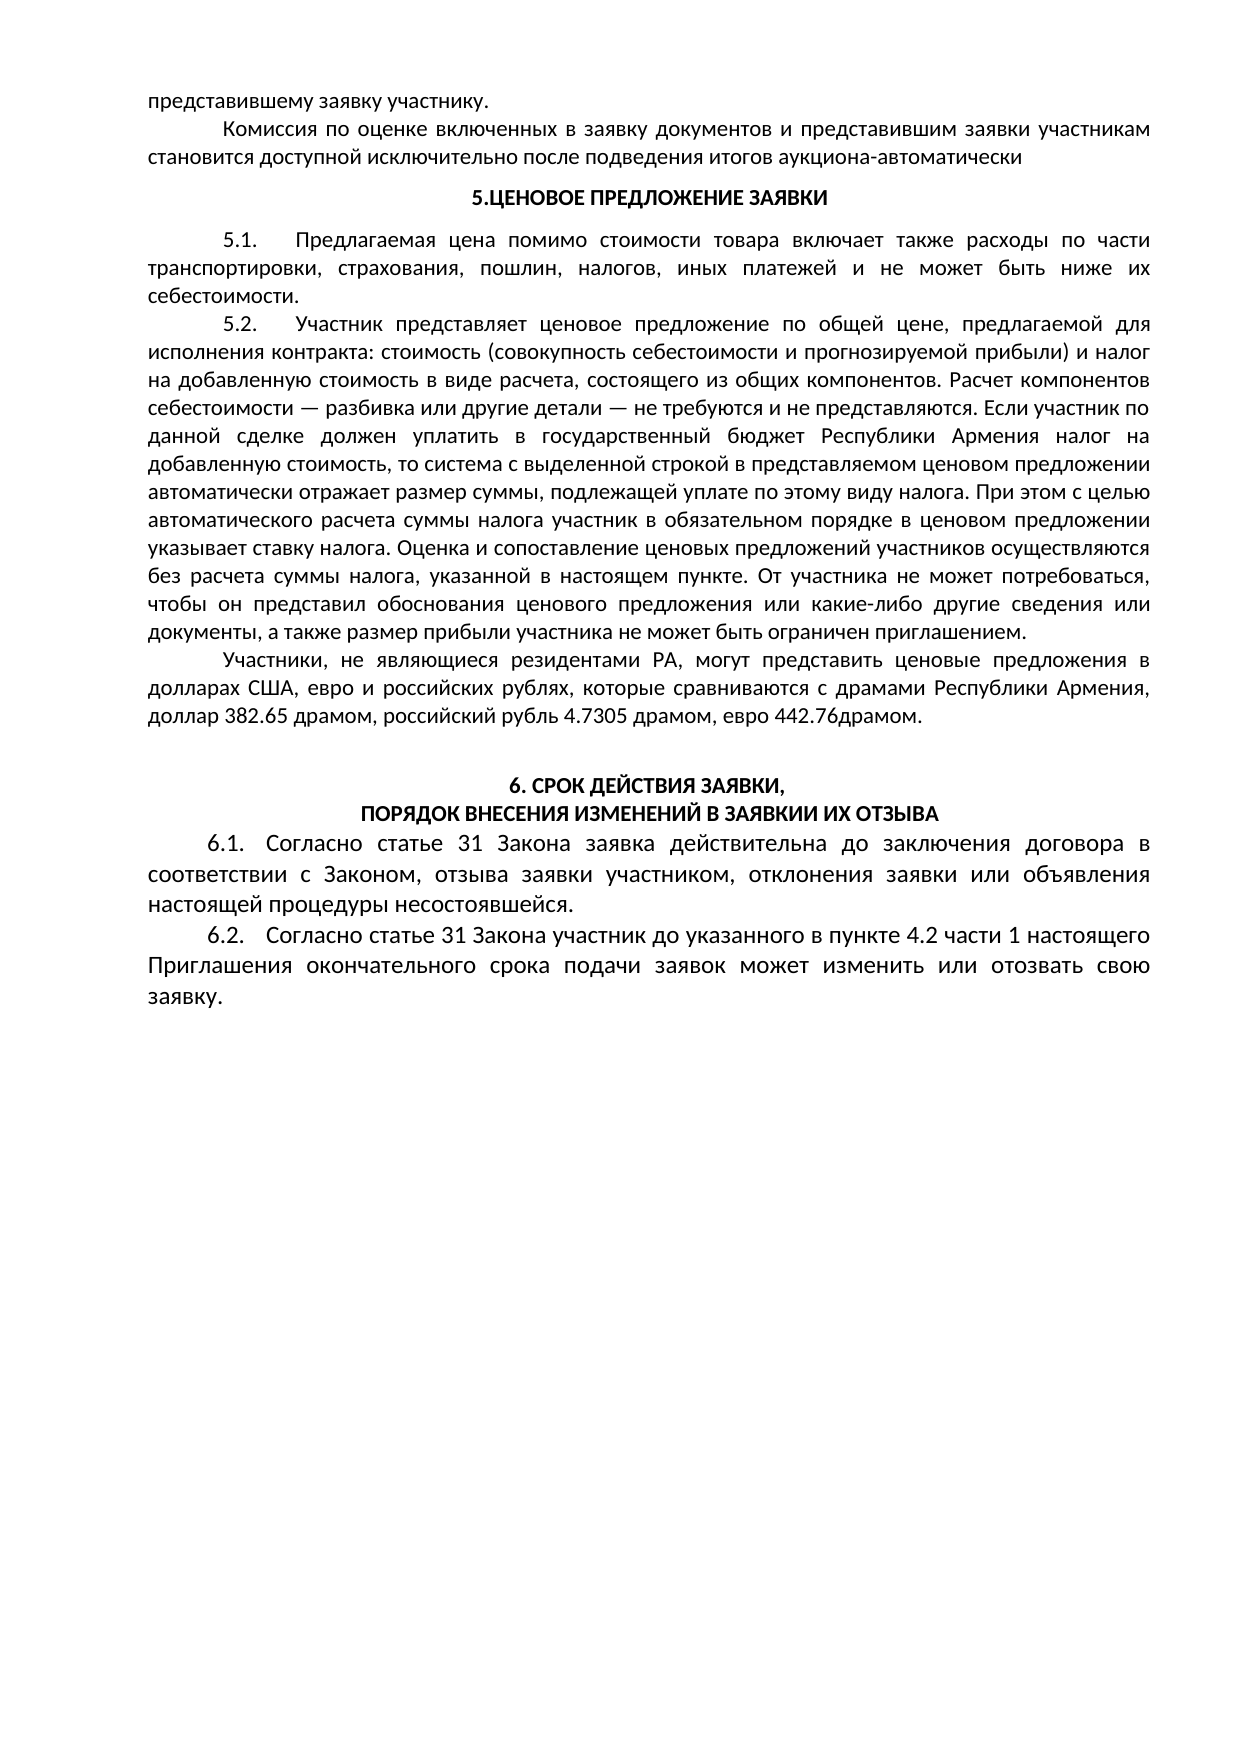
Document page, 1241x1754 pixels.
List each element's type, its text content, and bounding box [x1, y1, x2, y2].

text Комиссия по оценке включенных в заявку документов и представившим заявки участникам становится доступной исключительно после подведения итогов аукциона-автоматически [148, 114, 1152, 171]
text 6. СРОК ДЕЙСТВИЯ ЗАЯВКИ, ПОРЯДОК ВНЕСЕНИЯ ИЗМЕНЕНИЙ В ЗАЯВКИИ ИХ ОТЗЫВА [207, 771, 1093, 827]
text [148, 86, 1152, 114]
text 5.2. Участник представляет ценовое предложение по общей цене, предлагаемой для исполнения контракта: стоимость (совокупность себестоимости и прогнозируемой прибыли) и налог на добавленную стоимость в виде расчета, состоящего из общих компонентов. Расчет компонентов себестоимости — разбивка или другие детали — не требуются и не представляются. Если участник по данной сделке должен уплатить в государственный бюджет Республики Армения налог на добавленную стоимость, то система с выделенной строкой в представляемом ценовом предложении автоматически отражает размер суммы, подлежащей уплате по этому виду налога. При этом с целью автоматического расчета суммы налога участник в обязательном порядке в ценовом предложении указывает ставку налога. Оценка и сопоставление ценовых предложений участников осуществляются без расчета суммы налога, указанной в настоящем пункте. От участника не может потребоваться, чтобы он представил обоснования ценового предложения или какие-либо другие сведения или документы, а также размер прибыли участника не может быть ограничен приглашением. [148, 309, 1152, 645]
text 5.1. Предлагаемая цена помимо стоимости товара включает также расходы по части транспортировки, страхования, пошлин, налогов, иных платежей и не может быть ниже их себестоимости. [148, 225, 1152, 309]
text Участники, не являющиеся резидентами РА, могут представить ценовые предложения в долларах США, евро и российских рублях, которые сравниваются с драмами Республики Армения, доллар 382.65 драмом, российский рубль 4.7305 драмом, евро 442.76драмом. [148, 645, 1152, 729]
text 6.1. Согласно статье 31 Закона заявка действительна до заключения договора в соответствии с Законом, отзыва заявки участником, отклонения заявки или объявления настоящей процедуры несостоявшейся. [148, 827, 1152, 919]
text 6.2. Согласно статье 31 Закона участник до указанного в пункте 4.2 части 1 настоящего Приглашения окончательного срока подачи заявок может изменить или отозвать свою заявку. [148, 919, 1152, 1011]
text 5.ЦЕНОВОЕ ПРЕДЛОЖЕНИЕ ЗАЯВКИ [148, 183, 1152, 211]
